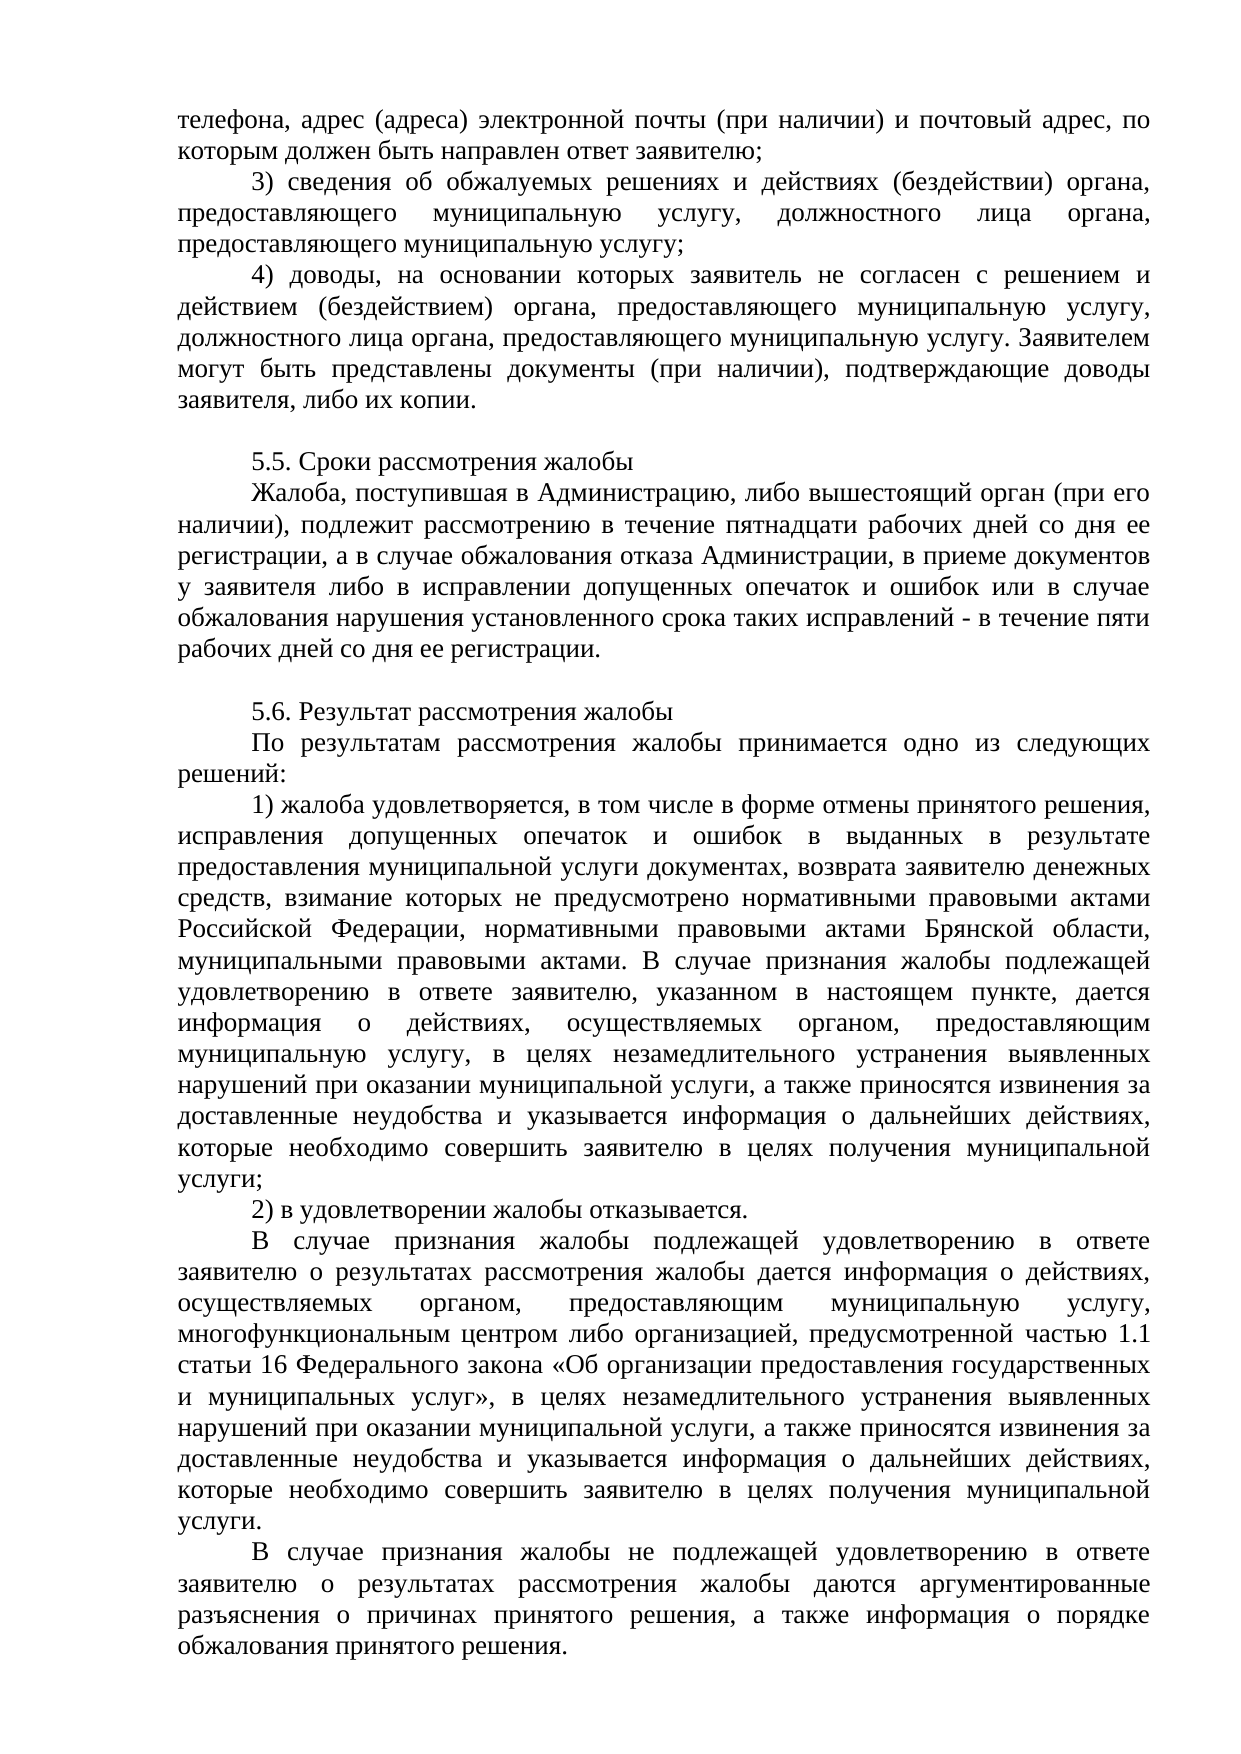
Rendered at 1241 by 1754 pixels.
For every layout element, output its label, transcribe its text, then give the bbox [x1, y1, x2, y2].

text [177, 103, 1152, 165]
text 2) в удовлетворении жалобы отказывается. [177, 1193, 1152, 1224]
text 1) жалоба удовлетворяется, в том числе в форме отмены принятого решения, исправления допущенных опечаток и ошибок в выданных в результате предоставления муниципальной услуги документах, возврата заявителю денежных средств, взимание которых не предусмотрено нормативными правовыми актами Российской Федерации, нормативными правовыми актами Брянской области, муниципальными правовыми актами. В случае признания жалобы подлежащей удовлетворению в ответе заявителю, указанном в настоящем пункте, дается информация о действиях, осуществляемых органом, предоставляющим муниципальную услугу, в целях незамедлительного устранения выявленных нарушений при оказании муниципальной услуги, а также приносятся извинения за доставленные неудобства и указывается информация о дальнейших действиях, которые необходимо совершить заявителю в целях получения муниципальной услуги; [177, 788, 1152, 1193]
text Жалоба, поступившая в Администрацию, либо вышестоящий орган (при его наличии), подлежит рассмотрению в течение пятнадцати рабочих дней со дня ее регистрации, а в случае обжалования отказа Администрации, в приеме документов у заявителя либо в исправлении допущенных опечаток и ошибок или в случае обжалования нарушения установленного срока таких исправлений - в течение пяти рабочих дней со дня ее регистрации. [177, 477, 1152, 663]
text 5.5. Сроки рассмотрения жалобы [177, 445, 1152, 477]
text По результатам рассмотрения жалобы принимается одно из следующих решений: [177, 726, 1152, 788]
text 4) доводы, на основании которых заявитель не согласен с решением и действием (бездействием) органа, предоставляющего муниципальную услугу, должностного лица органа, предоставляющего муниципальную услугу. Заявителем могут быть представлены документы (при наличии), подтверждающие доводы заявителя, либо их копии. [177, 258, 1152, 414]
text 3) сведения об обжалуемых решениях и действиях (бездействии) органа, предоставляющего муниципальную услугу, должностного лица органа, предоставляющего муниципальную услугу; [177, 165, 1152, 258]
text 5.6. Результат рассмотрения жалобы [177, 694, 1152, 726]
text В случае признания жалобы подлежащей удовлетворению в ответе заявителю о результатах рассмотрения жалобы дается информация о действиях, осуществляемых органом, предоставляющим муниципальную услугу, многофункциональным центром либо организацией, предусмотренной частью 1.1 статьи 16 Федерального закона «Об организации предоставления государственных и муниципальных услуг», в целях незамедлительного устранения выявленных нарушений при оказании муниципальной услуги, а также приносятся извинения за доставленные неудобства и указывается информация о дальнейших действиях, которые необходимо совершить заявителю в целях получения муниципальной услуги. [177, 1224, 1152, 1536]
text В случае признания жалобы не подлежащей удовлетворению в ответе заявителю о результатах рассмотрения жалобы даются аргументированные разъяснения о причинах принятого решения, а также информация о порядке обжалования принятого решения. [177, 1536, 1152, 1660]
